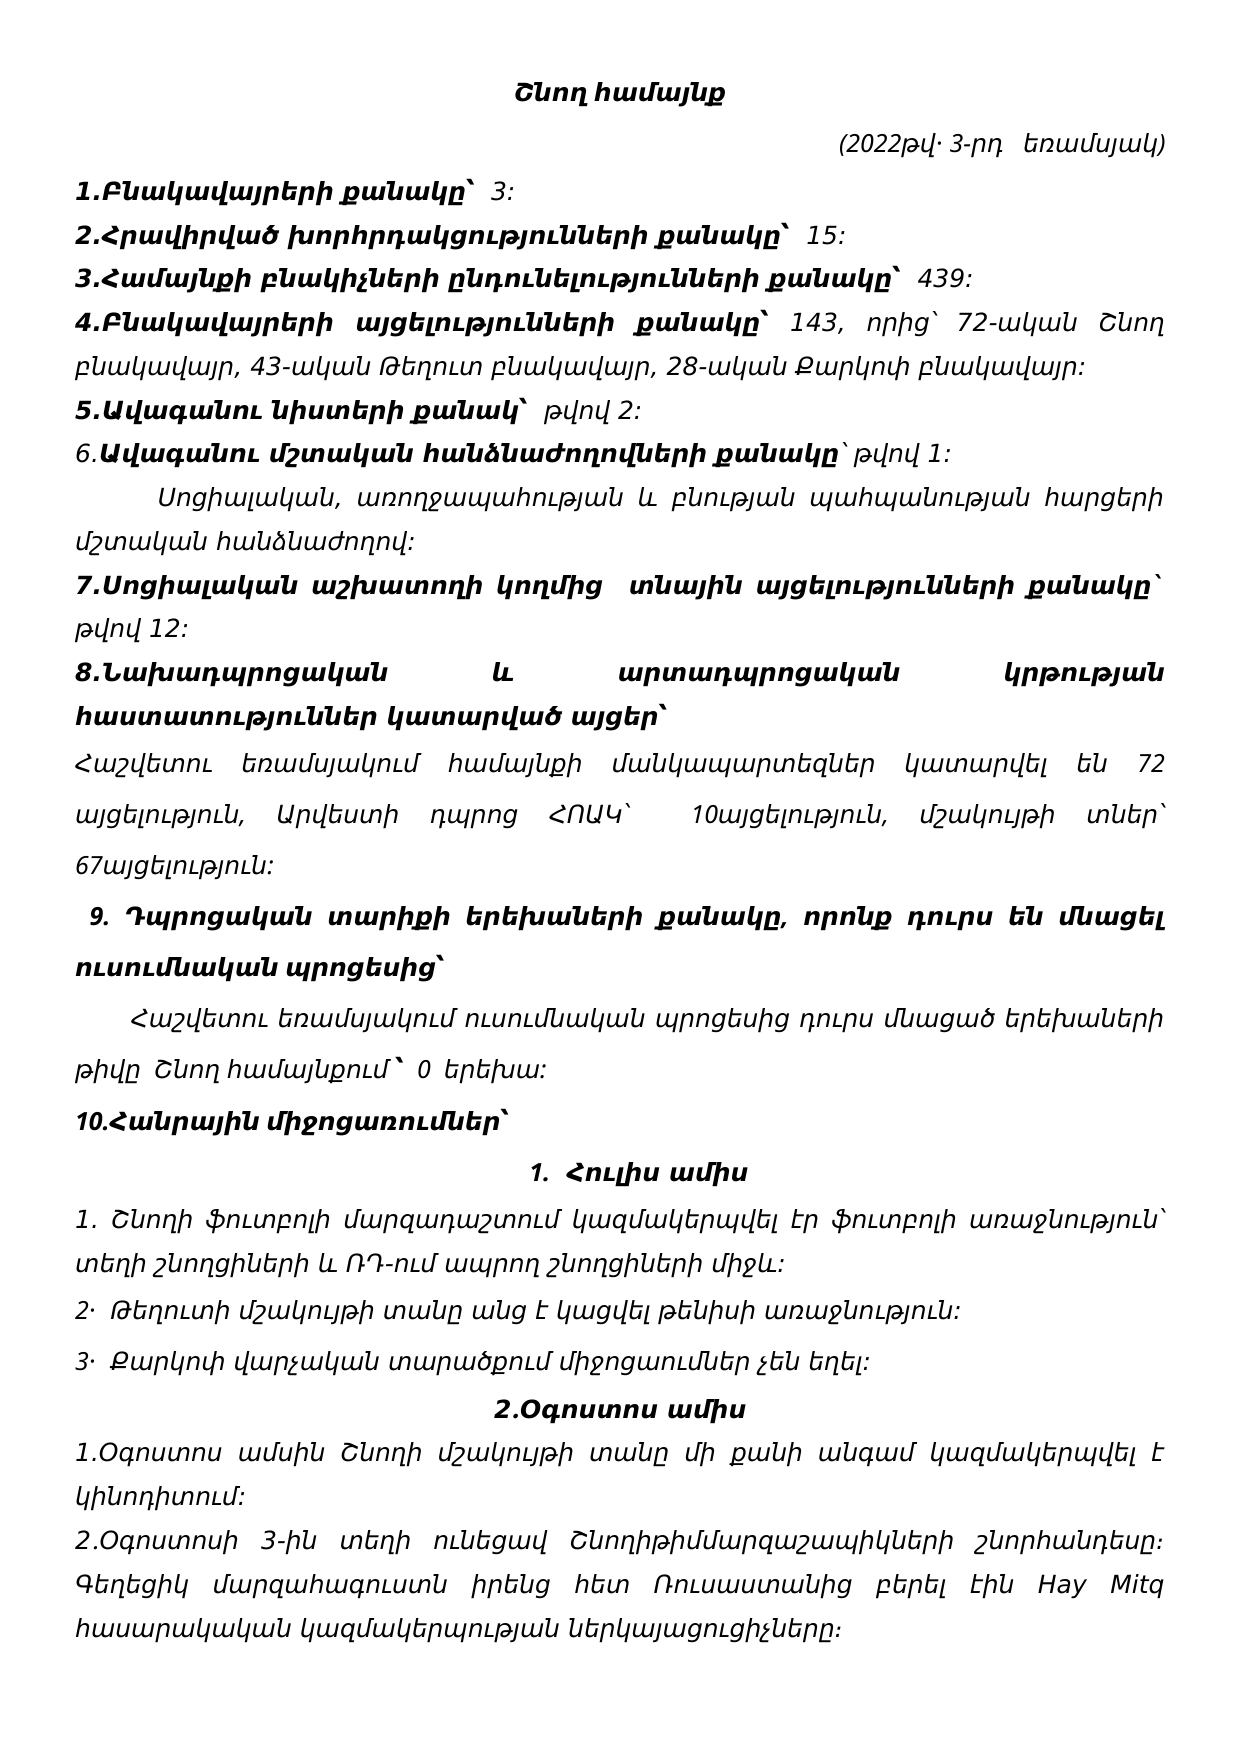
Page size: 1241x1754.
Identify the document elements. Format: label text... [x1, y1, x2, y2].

text 2․ Թեղուտի մշակույթի տանը անց է կացվել թենիսի առաջնություն: [75, 1293, 1165, 1327]
text 2․Օգոստոս ամիս [75, 1395, 1165, 1424]
text 2.Հրավիրված խորհրդակցությունների քանակը՝ 15: [75, 221, 1165, 250]
text Շնող համայնք [75, 75, 1165, 109]
list Հուլիս ամիս [112, 1154, 1165, 1188]
text 1.Բնակավայրերի քանակը՝ 3: [75, 177, 1165, 206]
text 2․Օգոստոսի 3-ին տեղի ունեցավ Շնողիթիմմարզաշապիկների շնորհանդեսը։ Գեղեցիկ մարզահագուստն իրենց հետ Ռուսաստանից բերել էին Hay Mitq հասարակական կազմակերպության ներկայացուցիչները։ [75, 1526, 1165, 1643]
text 10.Հանրային միջոցառումներ՝ [75, 1103, 1165, 1137]
text 8.Նախադպրոցական և արտադպրոցական կրթության հաստատություններ կատարված այցեր՝ [75, 658, 1165, 731]
text (2022թվ․ 3-րդ եռամսյակ) [75, 126, 1165, 160]
text 6.Ավագանու մշտական հանձնաժողովների քանակը՝ թվով 1: [75, 439, 1165, 469]
text Սոցիալական, առողջապահության և բնության պահպանության հարցերի մշտական հանձնաժողով: [75, 483, 1165, 556]
text 7.Սոցիալական աշխատողի կողմից տնային այցելությունների քանակը` թվով 12: [75, 571, 1165, 644]
text Հաշվետու եռամսյակում համայնքի մանկապարտեզներ կատարվել են 72 այցելություն, Արվեստի դպրոց ՀՈԱԿ՝ 10այցելություն, մշակույթի տներ՝ 67այցելություն: [75, 746, 1165, 882]
text 3․ Քարկոփ վարչական տարածքում միջոցաումներ չեն եղել: [75, 1344, 1165, 1378]
text 9. Դպրոցական տարիքի երեխաների քանակը, որոնք դուրս են մնացել ուսումնական պրոցեսից՝ [75, 899, 1165, 984]
text 4.Բնակավայրերի այցելությունների քանակը՝ 143, որից՝ 72-ական Շնող բնակավայր, 43-ական Թեղուտ բնակավայր, 28-ական Քարկոփ բնակավայր: [75, 308, 1165, 381]
text 1. Շնողի ֆուտբոլի մարզադաշտում կազմակերպվել էր ֆուտբոլի առաջնություն՝ տեղի շնողցիների և ՌԴ-ում ապրող շնողցիների միջև: [75, 1205, 1165, 1278]
text 3.Համայնքի բնակիչների ընդունելությունների քանակը՝ 439: [75, 264, 1165, 294]
text 5.Ավագանու նիստերի քանակ՝ թվով 2: [75, 396, 1165, 425]
text Հաշվետու եռամսյակում ուսումնական պրոցեսից դուրս մնացած երեխաների թիվը Շնող համայնքում ՝ 0 երեխա: [75, 1001, 1165, 1086]
text 1.Օգոստոս ամսին Շնողի մշակույթի տանը մի քանի անգամ կազմակերպվել է կինոդիտում: [75, 1439, 1165, 1512]
